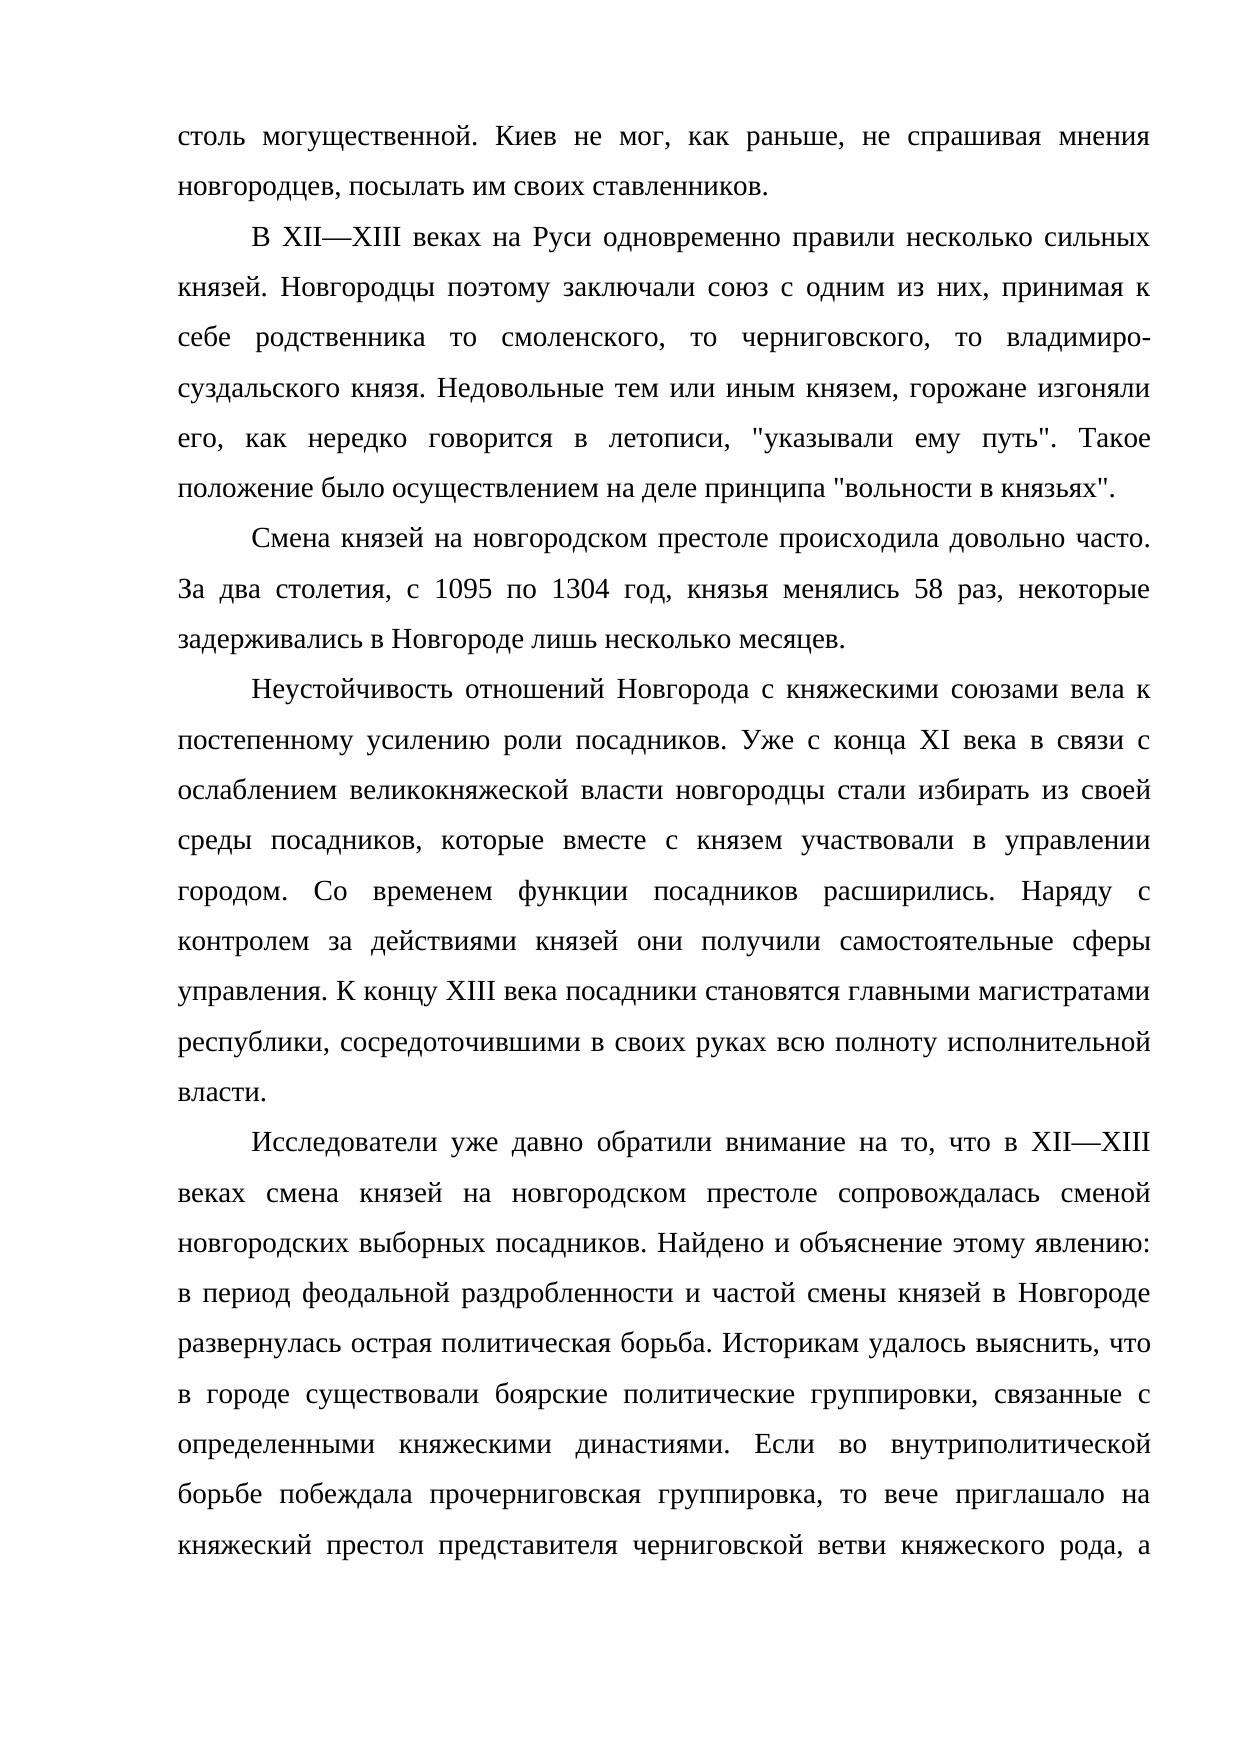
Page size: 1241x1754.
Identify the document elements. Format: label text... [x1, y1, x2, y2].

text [177, 118, 1152, 202]
text Смена князей на новгородском престоле происходила довольно часто. За два столетия, с 1095 по 1304 год, князья менялись 58 раз, некоторые задерживались в Новгороде лишь несколько месяцев. [177, 521, 1152, 655]
text В XII—XIII веках на Руси одновременно правили несколько сильных князей. Новгородцы поэтому заключали союз с одним из них, принимая к себе родственника то смоленского, то черниговского, то владимиро-суздальского князя. Недовольные тем или иным князем, горожане изгоняли его, как нередко говорится в летописи, "указывали ему путь". Такое положение было осуществлением на деле принципа "вольности в князьях". [177, 219, 1152, 504]
text Неустойчивость отношений Новгорода с княжескими союзами вела к постепенному усилению роли посадников. Уже с конца XI века в связи с ослаблением великокняжеской власти новгородцы стали избирать из своей среды посадников, которые вместе с князем участвовали в управлении городом. Со временем функции посадников расширились. Наряду с контролем за действиями князей они получили самостоятельные сферы управления. К концу XIII века посадники становятся главными магистратами республики, сосредоточившими в своих руках всю полноту исполнительной власти. [177, 672, 1152, 1108]
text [177, 1124, 1152, 1560]
